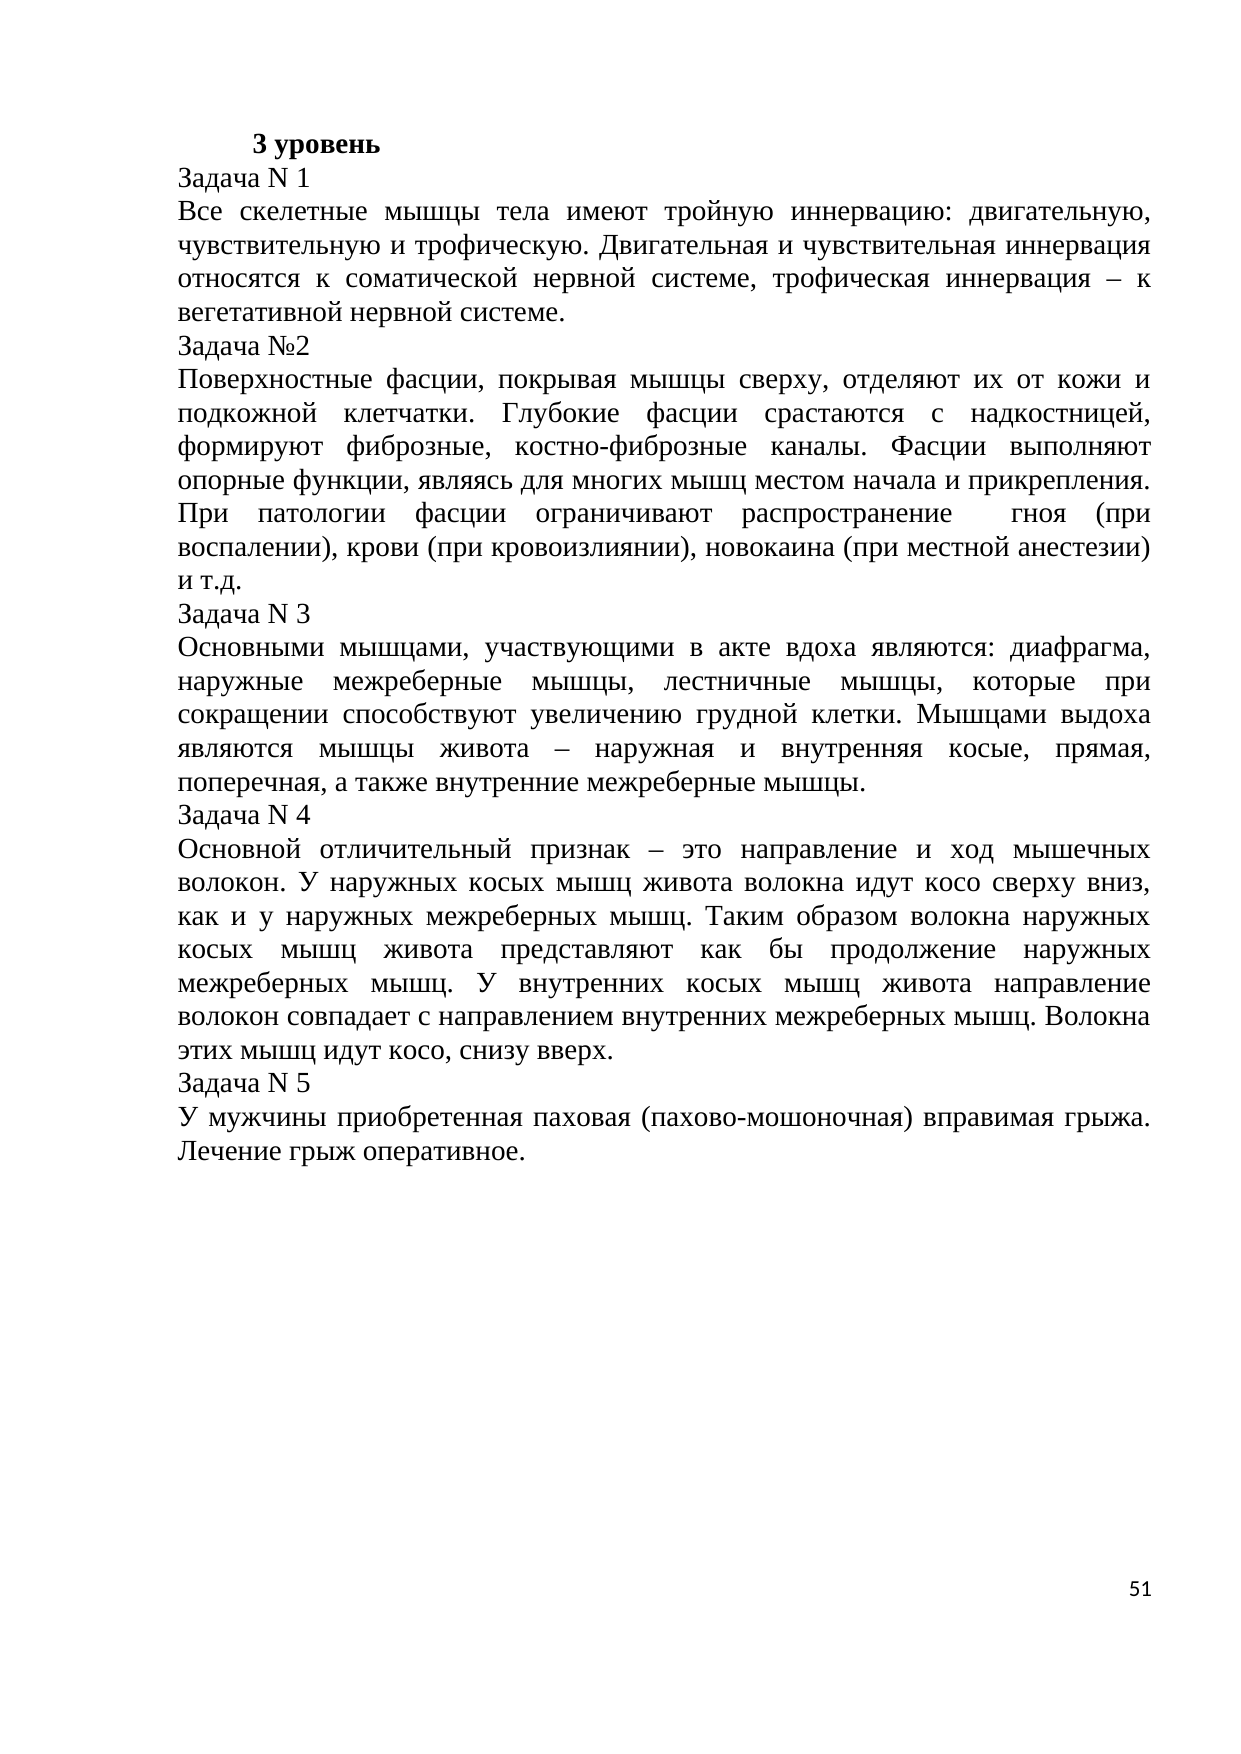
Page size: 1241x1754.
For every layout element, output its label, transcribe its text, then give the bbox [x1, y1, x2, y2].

list У мужчины приобретенная паховая (пахово-мошоночная) вправимая грыжа. Лечение грыж оперативное. [177, 1099, 1152, 1166]
list Задача №2 [177, 328, 1152, 361]
list Основной отличительный признак – это направление и ход мышечных волокон. У наружных косых мышц живота волокна идут косо сверху вниз, как и у наружных межреберных мышц. Таким образом волокна наружных косых мышц живота представляют как бы продолжение наружных межреберных мышц. У внутренних косых мышц живота направление волокон совпадает с направлением внутренних межреберных мышц. Волокна этих мышц идут косо, снизу вверх. [177, 831, 1152, 1066]
list Задача N 5 [177, 1066, 1152, 1099]
list 3 уровень [252, 126, 1152, 160]
list Задача N 4 [177, 797, 1152, 831]
list Задача N 3 [177, 596, 1152, 629]
list Задача N 1 [177, 160, 1152, 193]
list Поверхностные фасции, покрывая мышцы сверху, отделяют их от кожи и подкожной клетчатки. Глубокие фасции срастаются с надкостницей, формируют фиброзные, костно-фиброзные каналы. Фасции выполняют опорные функции, являясь для многих мышц местом начала и прикрепления. При патологии фасции ограничивают распространение гноя (при воспалении), крови (при кровоизлиянии), новокаина (при местной анестезии) и т.д. [177, 361, 1152, 596]
list Основными мышцами, участвующими в акте вдоха являются: диафрагма, наружные межреберные мышцы, лестничные мышцы, которые при сокращении способствуют увеличению грудной клетки. Мышцами выдоха являются мышцы живота – наружная и внутренняя косые, прямая, поперечная, а также внутренние межреберные мышцы. [177, 629, 1152, 797]
list Все скелетные мышцы тела имеют тройную иннервацию: двигательную, чувствительную и трофическую. Двигательная и чувствительная иннервация относятся к соматической нервной системе, трофическая иннервация – к вегетативной нервной системе. [177, 193, 1152, 328]
